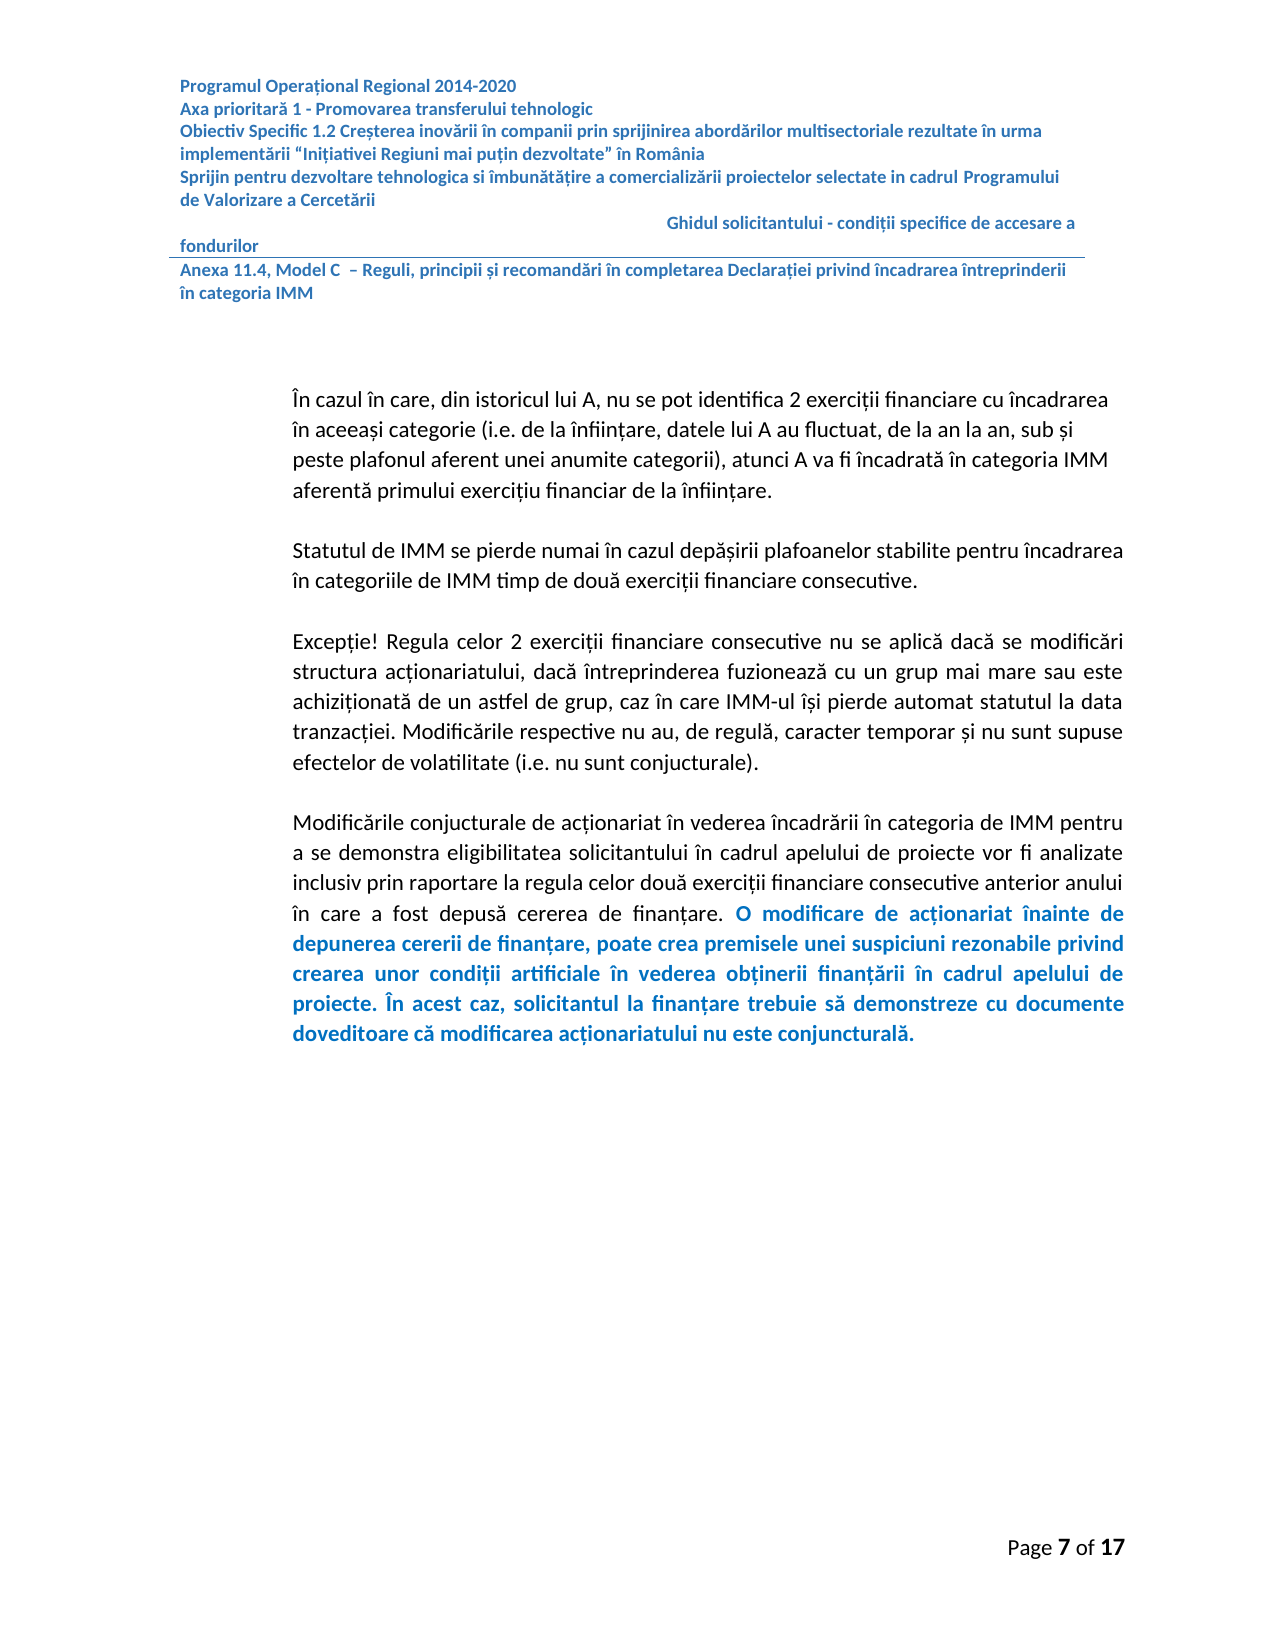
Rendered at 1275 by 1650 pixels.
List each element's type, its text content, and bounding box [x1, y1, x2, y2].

list Modificările conjucturale de acționariat în vederea încadrării în categoria de IMM pentru a se demonstra eligibilitatea solicitantului în cadrul apelului de proiecte vor fi analizate inclusiv prin raportare la regula celor două exerciții financiare consecutive anterior anului în care a fost depusă cererea de finanțare. O modificare de acționariat înainte de depunerea cererii de finanțare, poate crea premisele unei suspiciuni rezonabile privind crearea unor condiții artificiale în vederea obținerii finanțării în cadrul apelului de proiecte. În acest caz, solicitantul la finanțare trebuie să demonstreze cu documente doveditoare că modificarea acționariatului nu este conjuncturală. [292, 808, 1125, 1047]
list Excepție! Regula celor 2 exerciții financiare consecutive nu se aplică dacă se modificări structura acționariatului, dacă întreprinderea fuzionează cu un grup mai mare sau este achiziționată de un astfel de grup, caz în care IMM-ul își pierde automat statutul la data tranzacției. Modificările respective nu au, de regulă, caracter temporar și nu sunt supuse efectelor de volatilitate (i.e. nu sunt conjucturale). [292, 627, 1125, 776]
list Statutul de IMM se pierde numai în cazul depășirii plafoanelor stabilite pentru încadrarea în categoriile de IMM timp de două exerciții financiare consecutive. [292, 536, 1125, 594]
list În cazul în care, din istoricul lui A, nu se pot identifica 2 exerciții financiare cu încadrarea în aceeași categorie (i.e. de la înființare, datele lui A au fluctuat, de la an la an, sub și peste plafonul aferent unei anumite categorii), atunci A va fi încadrată în categoria IMM aferentă primului exercițiu financiar de la înființare. [292, 385, 1125, 504]
